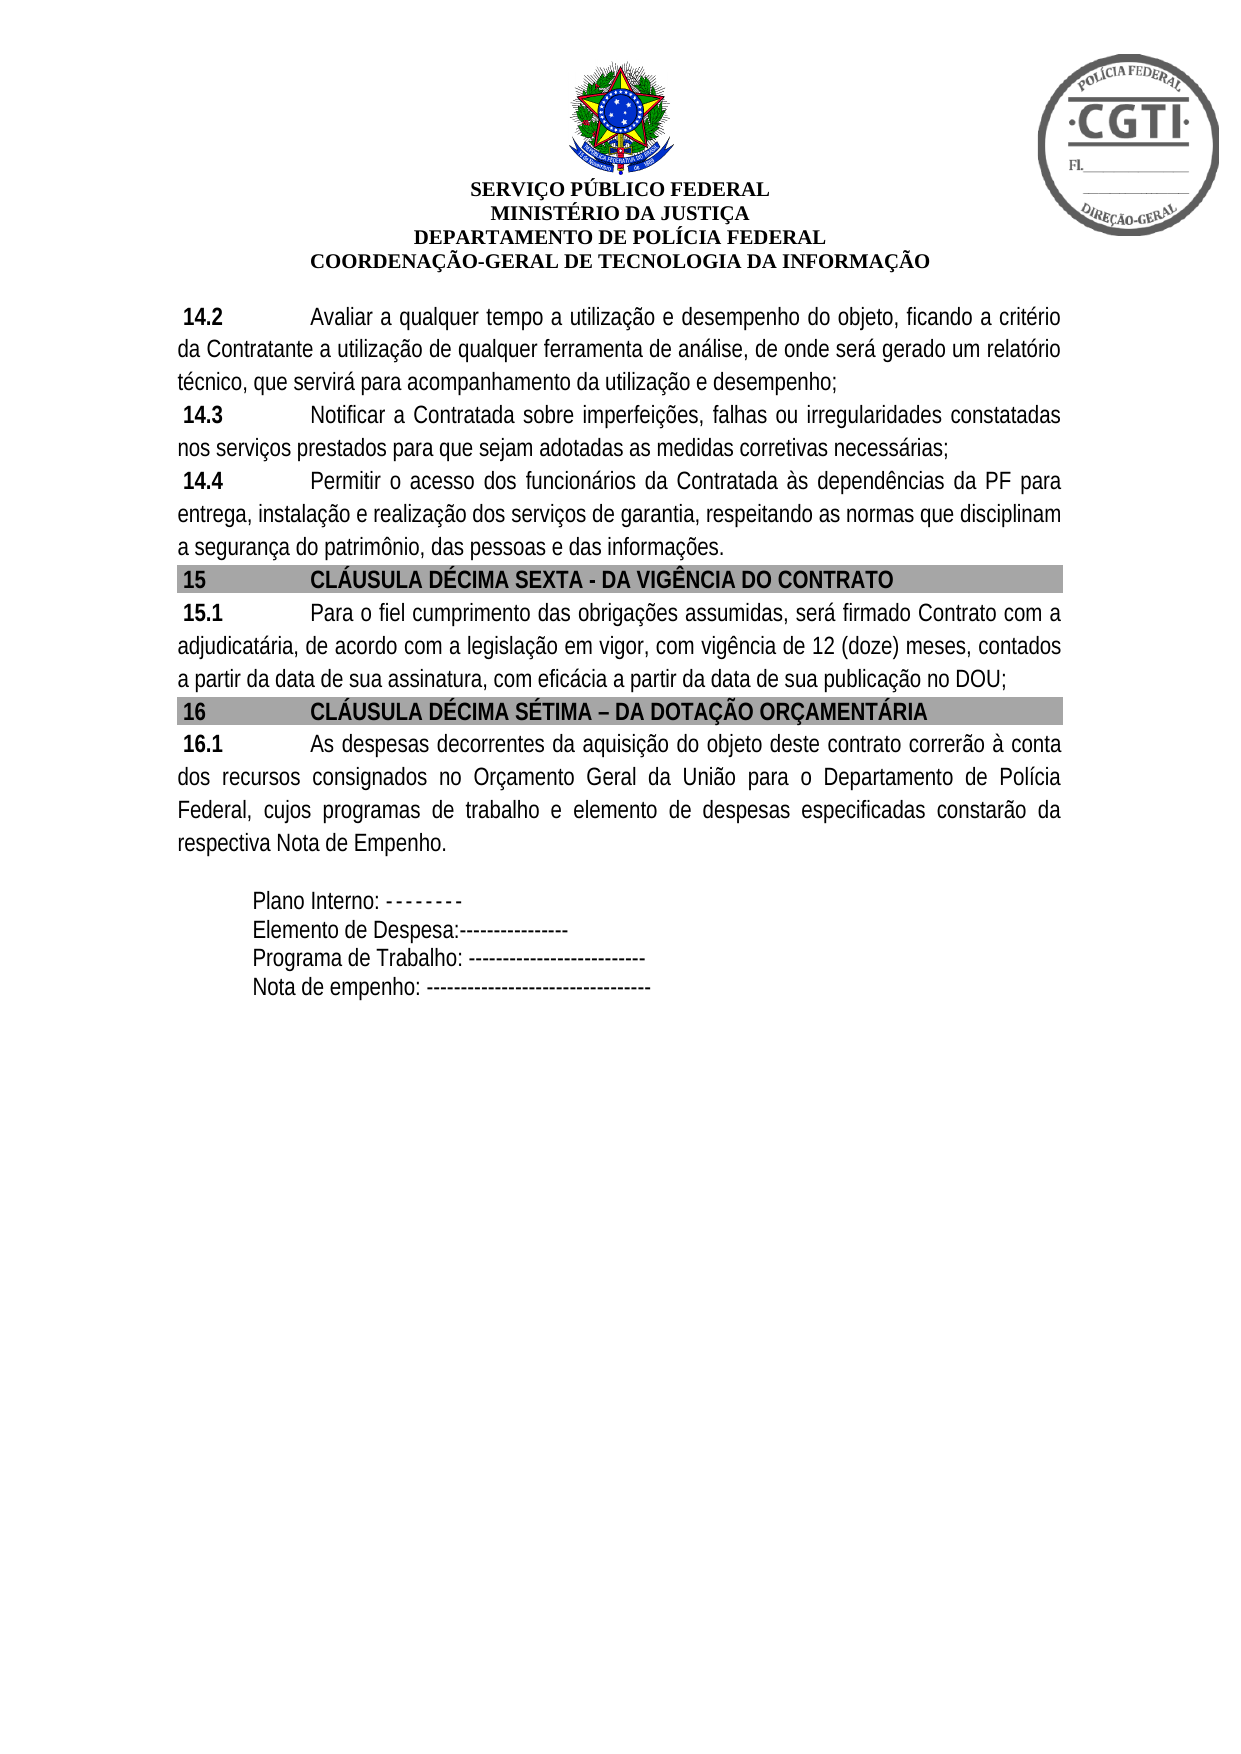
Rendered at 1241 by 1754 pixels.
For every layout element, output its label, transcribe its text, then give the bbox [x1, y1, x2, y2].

subtitle Permitir o acesso dos funcionários da Contratada às dependências da PF para entrega, instalação e realização dos serviços de garantia, respeitando as normas que disciplinam a segurança do patrimônio, das pessoas e das informações. [177, 466, 1063, 561]
subtitle CLÁUSULA DÉCIMA SÉTIMA – DA DOTAÇÃO ORÇAMENTÁRIA [177, 697, 1063, 725]
subtitle Para o fiel cumprimento das obrigações assumidas, será firmado Contrato com a adjudicatária, de acordo com a legislação em vigor, com vigência de 12 (doze) meses, contados a partir da data de sua assinatura, com eficácia a partir da data de sua publicação no DOU; [177, 598, 1063, 692]
subtitle As despesas decorrentes da aquisição do objeto deste contrato correrão à conta dos recursos consignados no Orçamento Geral da União para o Departamento de Polícia Federal, cujos programas de trabalho e elemento de despesas especificadas constarão da respectiva Nota de Empenho. [177, 729, 1063, 857]
list Plano Interno: -------- [252, 886, 1062, 915]
subtitle CLÁUSULA DÉCIMA SEXTA - DA VIGÊNCIA DO CONTRATO [177, 565, 1063, 593]
list Elemento de Despesa:---------------- [252, 915, 1063, 943]
subtitle Avaliar a qualquer tempo a utilização e desempenho do objeto, ficando a critério da Contratante a utilização de qualquer ferramenta de análise, de onde será gerado um relatório técnico, que servirá para acompanhamento da utilização e desempenho; [177, 302, 1063, 396]
picture [1037, 54, 1219, 236]
subtitle Notificar a Contratada sobre imperfeições, falhas ou irregularidades constatadas nos serviços prestados para que sejam adotadas as medidas corretivas necessárias; [177, 400, 1063, 462]
picture [563, 59, 677, 177]
list Nota de empenho: --------------------------------- [252, 972, 1062, 1001]
list Programa de Trabalho: -------------------------- [252, 943, 1062, 972]
